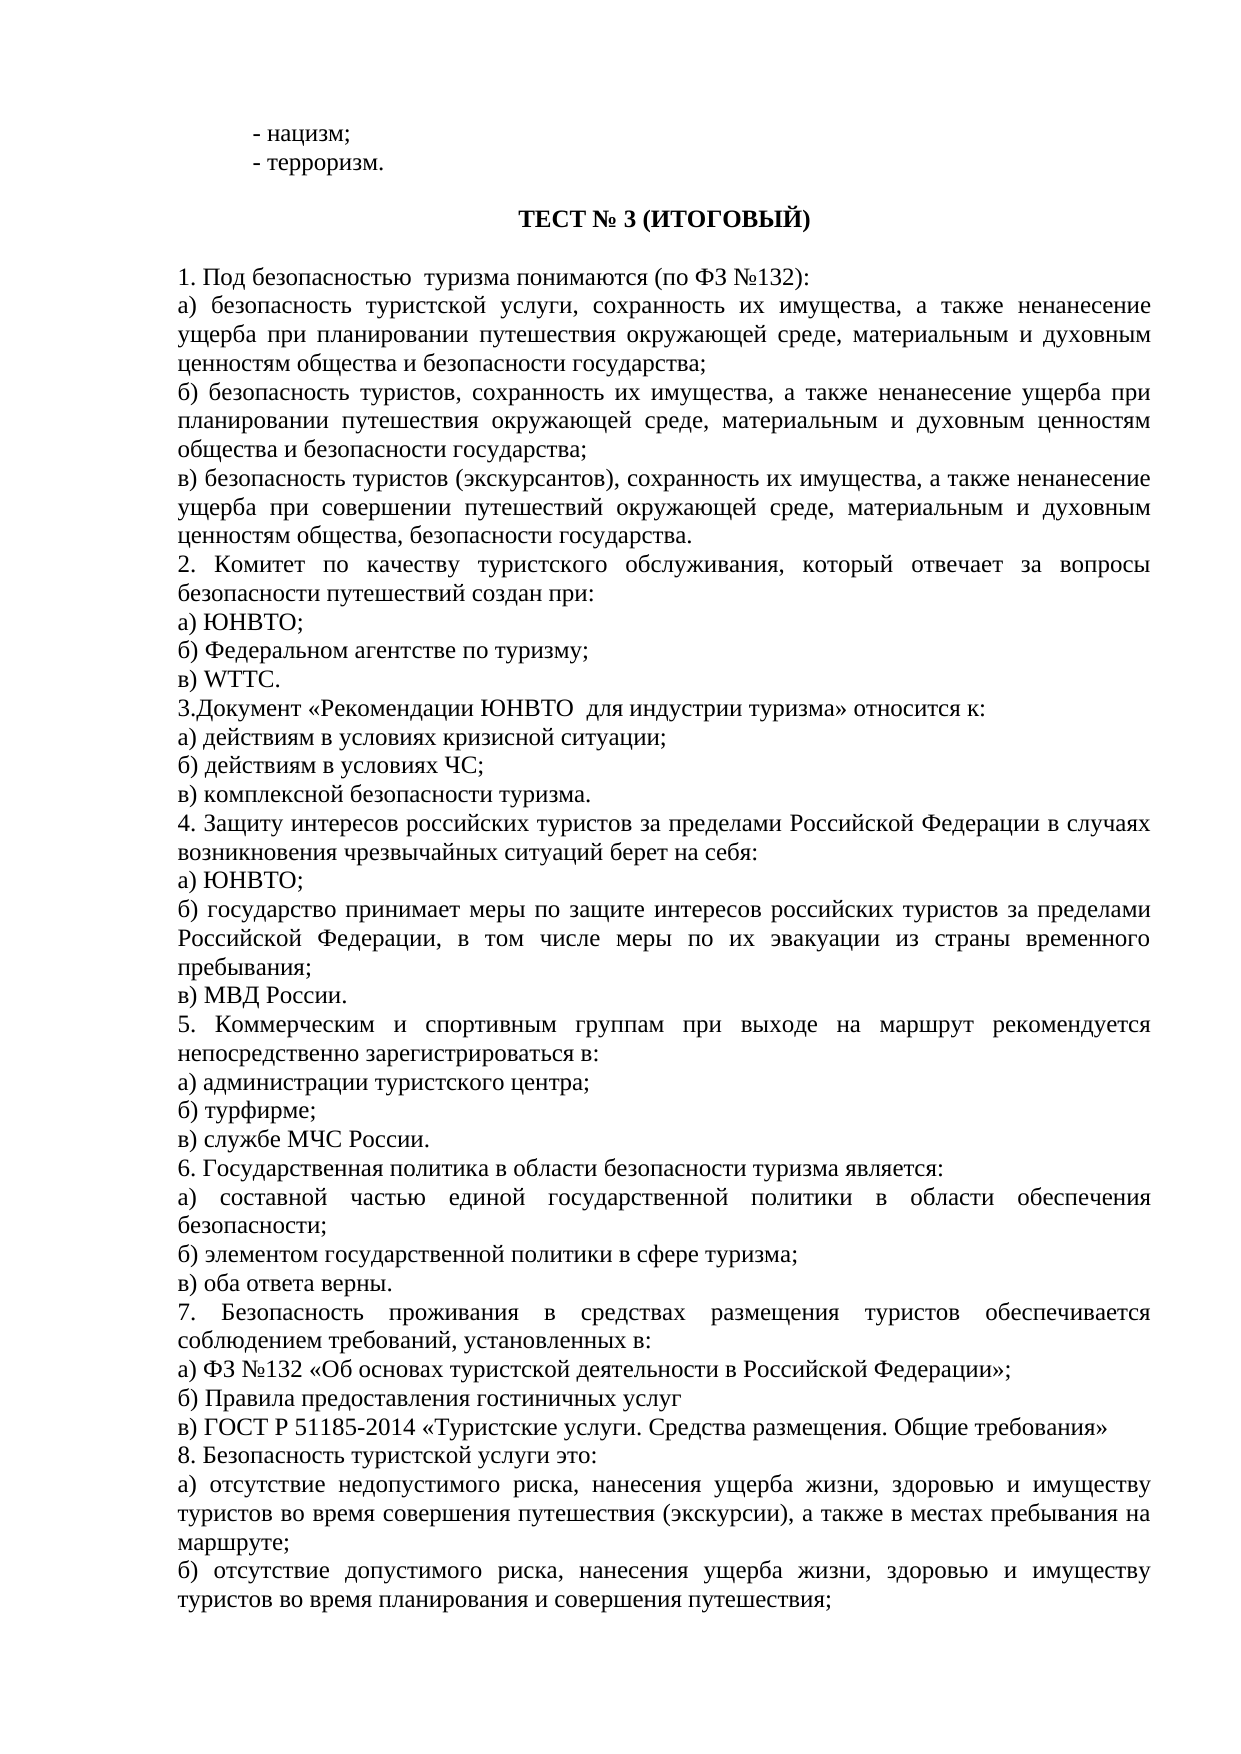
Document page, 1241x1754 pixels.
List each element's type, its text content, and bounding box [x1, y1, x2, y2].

text ТЕСТ № 3 (ИТОГОВЫЙ) [177, 204, 1152, 233]
text в) комплексной безопасности туризма. [177, 779, 1152, 808]
text 7. Безопасность проживания в средствах размещения туристов обеспечивается соблюдением требований, установленных в: [177, 1297, 1152, 1354]
text а) ФЗ №132 «Об основах туристской деятельности в Российской Федерации»; [177, 1354, 1152, 1383]
text 8. Безопасность туристской услуги это: [177, 1441, 1152, 1469]
text в) ГОСТ Р 51185-2014 «Туристские услуги. Средства размещения. Общие требования» [177, 1412, 1152, 1441]
list - нацизм; [252, 118, 1152, 147]
text 1. Под безопасностью туризма понимаются (по ФЗ №132): [177, 262, 1152, 291]
text в) службе МЧС России. [177, 1124, 1152, 1153]
text а) отсутствие недопустимого риска, нанесения ущерба жизни, здоровью и имуществу туристов во время совершения путешествия (экскурсии), а также в местах пребывания на маршруте; [177, 1469, 1152, 1556]
text в) безопасность туристов (экскурсантов), сохранность их имущества, а также ненанесение ущерба при совершении путешествий окружающей среде, материальным и духовным ценностям общества, безопасности государства. [177, 463, 1152, 549]
text б) безопасность туристов, сохранность их имущества, а также ненанесение ущерба при планировании путешествия окружающей среде, материальным и духовным ценностям общества и безопасности государства; [177, 377, 1152, 463]
text б) элементом государственной политики в сфере туризма; [177, 1239, 1152, 1268]
text в) МВД России. [177, 981, 1152, 1009]
text в) оба ответа верны. [177, 1268, 1152, 1297]
text а) безопасность туристской услуги, сохранность их имущества, а также ненанесение ущерба при планировании путешествия окружающей среде, материальным и духовным ценностям общества и безопасности государства; [177, 291, 1152, 377]
text б) действиям в условиях ЧС; [177, 751, 1152, 779]
text 6. Государственная политика в области безопасности туризма является: [177, 1153, 1152, 1182]
text б) турфирме; [177, 1096, 1152, 1124]
text 2. Комитет по качеству туристского обслуживания, который отвечает за вопросы безопасности путешествий создан при: [177, 549, 1152, 607]
text 5. Коммерческим и спортивным группам при выходе на маршрут рекомендуется непосредственно зарегистрироваться в: [177, 1009, 1152, 1067]
text в) WTTC. [177, 664, 1152, 693]
text а) администрации туристского центра; [177, 1067, 1152, 1096]
text а) ЮНВТО; [177, 607, 1152, 636]
text 4. Защиту интересов российских туристов за пределами Российской Федерации в случаях возникновения чрезвычайных ситуаций берет на себя: [177, 808, 1152, 866]
text б) государство принимает меры по защите интересов российских туристов за пределами Российской Федерации, в том числе меры по их эвакуации из страны временного пребывания; [177, 894, 1152, 981]
text б) Федеральном агентстве по туризму; [177, 636, 1152, 664]
list - терроризм. [252, 147, 1152, 176]
text а) действиям в условиях кризисной ситуации; [177, 722, 1152, 751]
text а) составной частью единой государственной политики в области обеспечения безопасности; [177, 1182, 1152, 1239]
text б) отсутствие допустимого риска, нанесения ущерба жизни, здоровью и имуществу туристов во время планирования и совершения путешествия; [177, 1556, 1152, 1613]
text 3.Документ «Рекомендации ЮНВТО для индустрии туризма» относится к: [177, 693, 1152, 722]
text б) Правила предоставления гостиничных услуг [177, 1383, 1152, 1412]
text а) ЮНВТО; [177, 866, 1152, 894]
